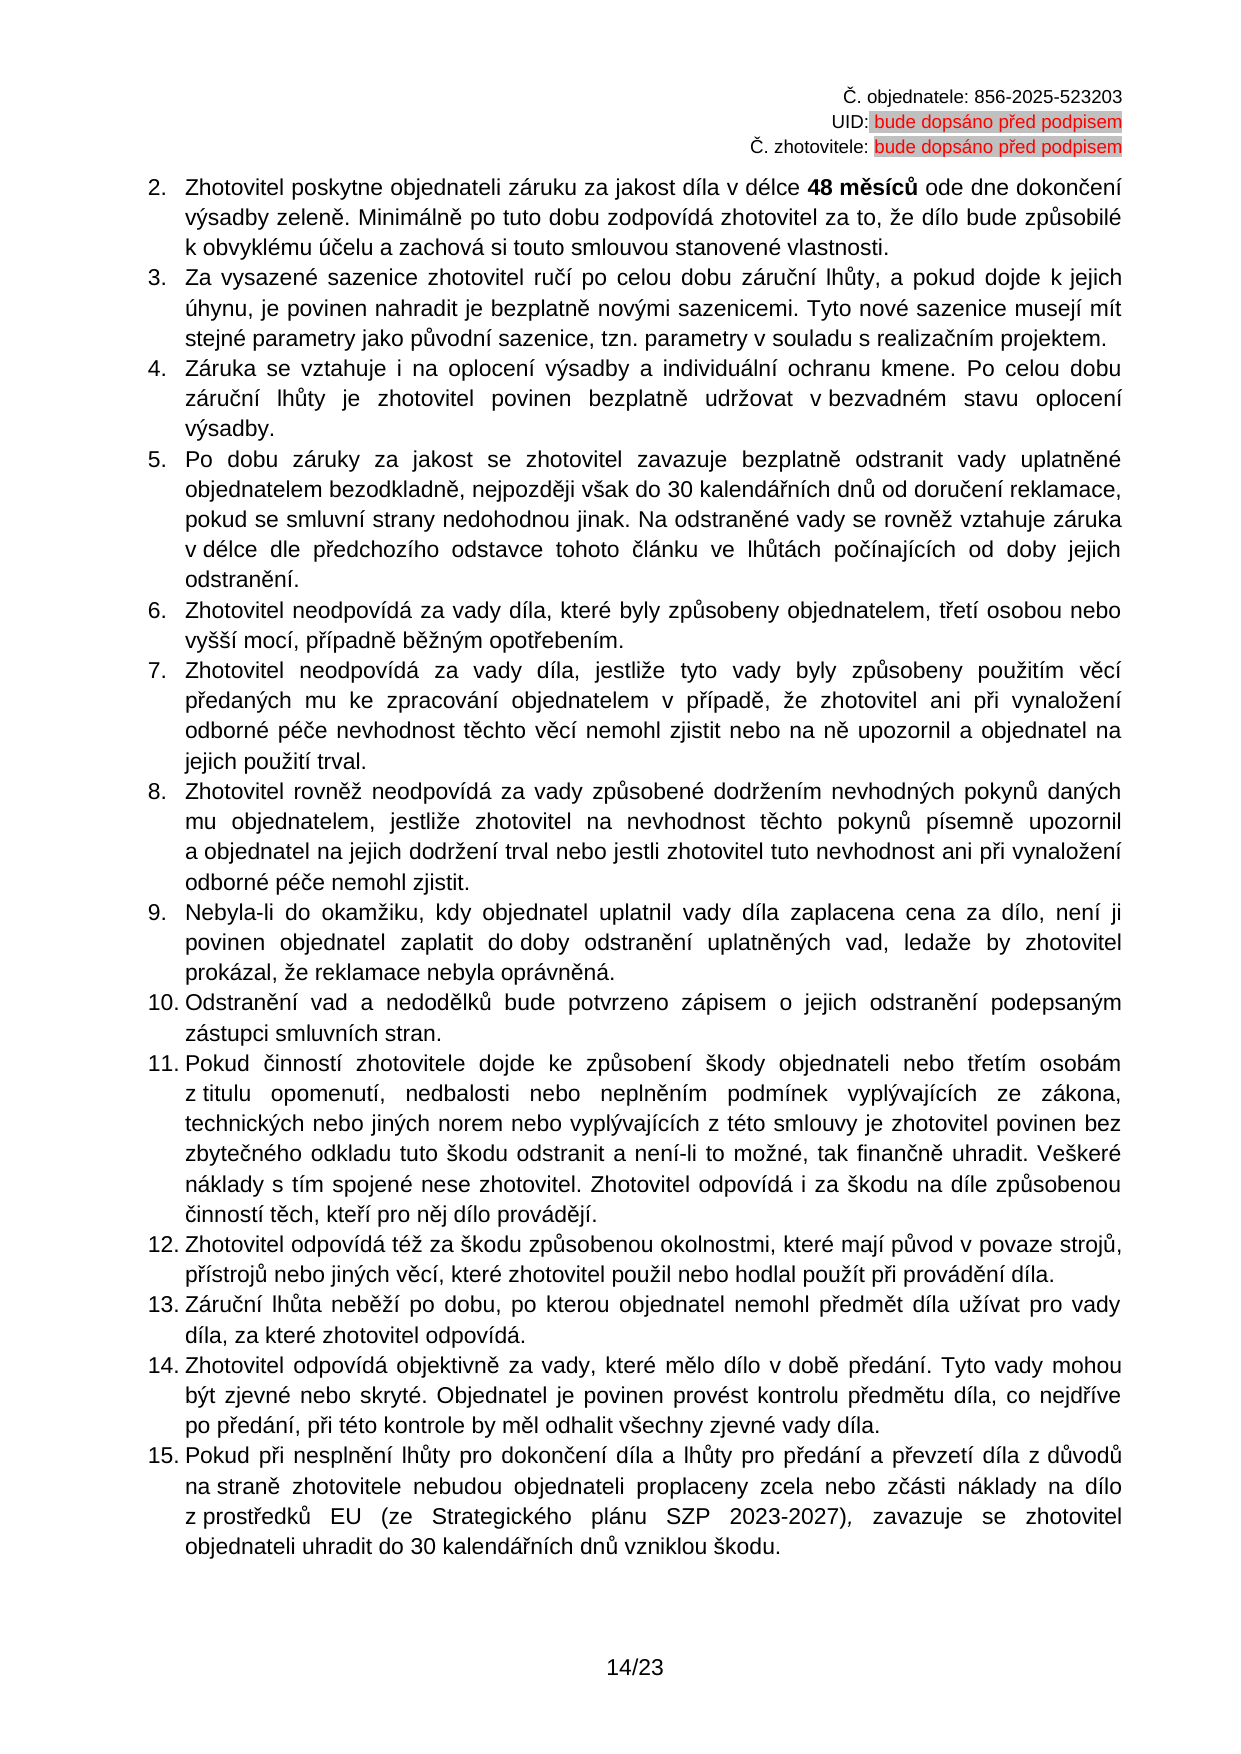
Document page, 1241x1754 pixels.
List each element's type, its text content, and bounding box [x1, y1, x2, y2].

list Záruka se vztahuje i na oplocení výsadby a individuální ochranu kmene. Po celou dobu záruční lhůty je zhotovitel povinen bezplatně udržovat v bezvadném stavu oplocení výsadby. [148, 355, 1122, 442]
list Za vysazené sazenice zhotovitel ručí po celou dobu záruční lhůty, a pokud dojde k jejich úhynu, je povinen nahradit je bezplatně novými sazenicemi. Tyto nové sazenice musejí mít stejné parametry jako původní sazenice, tzn. parametry v souladu s realizačním projektem. [148, 264, 1122, 351]
list Zhotovitel rovněž neodpovídá za vady způsobené dodržením nevhodných pokynů daných mu objednatelem, jestliže zhotovitel na nevhodnost těchto pokynů písemně upozornil a objednatel na jejich dodržení trval nebo jestli zhotovitel tuto nevhodnost ani při vynaložení odborné péče nemohl zjistit. [148, 778, 1122, 895]
list Zhotovitel poskytne objednateli záruku za jakost díla v délce 48 měsíců ode dne dokončení výsadby zeleně. Minimálně po tuto dobu zodpovídá zhotovitel za to, že dílo bude způsobilé k obvyklému účelu a zachová si touto smlouvou stanovené vlastnosti. [148, 174, 1122, 261]
list Zhotovitel neodpovídá za vady díla, které byly způsobeny objednatelem, třetí osobou nebo vyšší mocí, případně běžným opotřebením. [148, 597, 1122, 653]
list Zhotovitel odpovídá též za škodu způsobenou okolnostmi, které mají původ v povaze strojů, přístrojů nebo jiných věcí, které zhotovitel použil nebo hodlal použít při provádění díla. [148, 1231, 1122, 1288]
list Pokud při nesplnění lhůty pro dokončení díla a lhůty pro předání a převzetí díla z důvodů na straně zhotovitele nebudou objednateli proplaceny zcela nebo zčásti náklady na dílo z prostředků EU (ze Strategického plánu SZP 2023-2027), zavazuje se zhotovitel objednateli uhradit do 30 kalendářních dnů vzniklou škodu. [148, 1442, 1122, 1559]
list Pokud činností zhotovitele dojde ke způsobení škody objednateli nebo třetím osobám z titulu opomenutí, nedbalosti nebo neplněním podmínek vyplývajících ze zákona, technických nebo jiných norem nebo vyplývajících z této smlouvy je zhotovitel povinen bez zbytečného odkladu tuto škodu odstranit a není-li to možné, tak finančně uhradit. Veškeré náklady s tím spojené nese zhotovitel. Zhotovitel odpovídá i za škodu na díle způsobenou činností těch, kteří pro něj dílo provádějí. [148, 1050, 1122, 1227]
list Odstranění vad a nedodělků bude potvrzeno zápisem o jejich odstranění podepsaným zástupci smluvních stran. [148, 989, 1122, 1046]
list Zhotovitel neodpovídá za vady díla, jestliže tyto vady byly způsobeny použitím věcí předaných mu ke zpracování objednatelem v případě, že zhotovitel ani při vynaložení odborné péče nevhodnost těchto věcí nemohl zjistit nebo na ně upozornil a objednatel na jejich použití trval. [148, 657, 1122, 774]
list Zhotovitel odpovídá objektivně za vady, které mělo dílo v době předání. Tyto vady mohou být zjevné nebo skryté. Objednatel je povinen provést kontrolu předmětu díla, co nejdříve po předání, při této kontrole by měl odhalit všechny zjevné vady díla. [148, 1352, 1122, 1439]
list Po dobu záruky za jakost se zhotovitel zavazuje bezplatně odstranit vady uplatněné objednatelem bezodkladně, nejpozději však do 30 kalendářních dnů od doručení reklamace, pokud se smluvní strany nedohodnou jinak. Na odstraněné vady se rovněž vztahuje záruka v délce dle předchozího odstavce tohoto článku ve lhůtách počínajících od doby jejich odstranění. [148, 446, 1122, 593]
list Záruční lhůta neběží po dobu, po kterou objednatel nemohl předmět díla užívat pro vady díla, za které zhotovitel odpovídá. [148, 1291, 1122, 1348]
list Nebyla-li do okamžiku, kdy objednatel uplatnil vady díla zaplacena cena za dílo, není ji povinen objednatel zaplatit do doby odstranění uplatněných vad, ledaže by zhotovitel prokázal, že reklamace nebyla oprávněná. [148, 899, 1122, 986]
